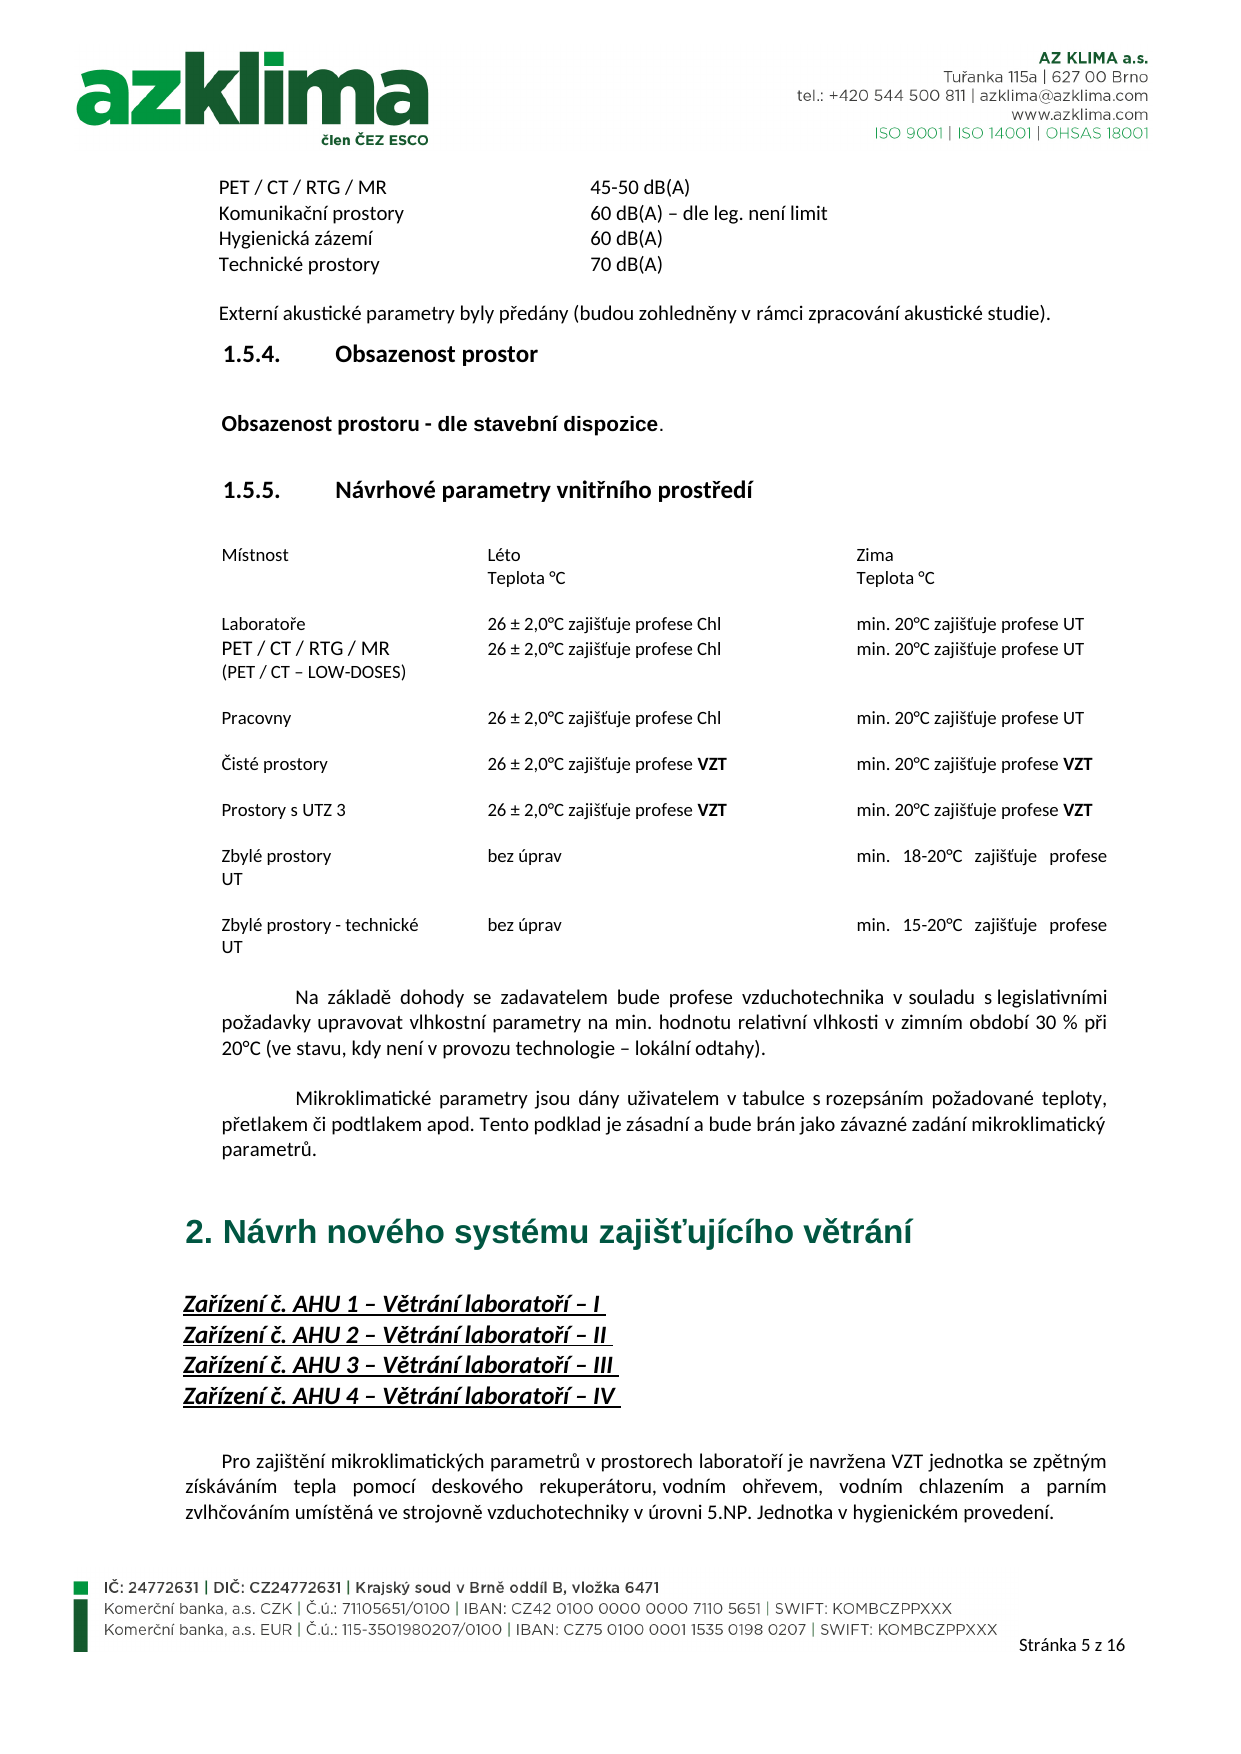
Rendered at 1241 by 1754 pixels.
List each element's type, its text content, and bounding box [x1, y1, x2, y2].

list Laboratoře 26 ± 2,0°C zajišťuje profese Chl min. 20°C zajišťuje profese UT [221, 612, 1107, 635]
text Obsazenost prostor [223, 338, 1107, 369]
text Na základě dohody se zadavatelem bude profese vzduchotechnika v souladu s legislativními požadavky upravovat vlhkostní parametry na min. hodnotu relativní vlhkosti v zimním období 30 % při 20°C (ve stavu, kdy není v provozu technologie – lokální odtahy). [221, 984, 1107, 1060]
list Teplota °C Teplota °C [221, 566, 1107, 589]
text Zařízení č. AHU 2 – Větrání laboratoří – II [148, 1319, 1107, 1349]
text Hygienická zázemí 60 dB(A) [183, 225, 1107, 251]
picture [73, 1567, 1019, 1652]
list Prostory s UTZ 3 26 ± 2,0°C zajišťuje profese VZT min. 20°C zajišťuje profese VZT [221, 798, 1107, 821]
text Návrhové parametry vnitřního prostředí [223, 474, 1107, 505]
list Místnost Léto Zima [221, 543, 1107, 566]
text Návrh nového systému zajišťujícího větrání [185, 1212, 1107, 1251]
text Zařízení č. AHU 3 – Větrání laboratoří – III [148, 1349, 1107, 1380]
list Pracovny 26 ± 2,0°C zajišťuje profese Chl min. 20°C zajišťuje profese UT [221, 706, 1107, 729]
list Obsazenost prostoru - dle stavební dispozice. [221, 409, 1107, 437]
list PET / CT / RTG / MR 26 ± 2,0°C zajišťuje profese Chl min. 20°C zajišťuje profese UT [221, 635, 1107, 661]
text Externí akustické parametry byly předány (budou zohledněny v rámci zpracování akustické studie). [183, 300, 1107, 326]
text Zbylé prostory - technické bez úprav min. 15-20°C zajišťuje profese UT [221, 913, 1107, 958]
text Zařízení č. AHU 1 – Větrání laboratoří – I [148, 1288, 1107, 1319]
text Technické prostory 70 dB(A) [183, 251, 1107, 276]
list (PET / CT – LOW-DOSES) [221, 661, 1107, 683]
list Čisté prostory 26 ± 2,0°C zajišťuje profese VZT min. 20°C zajišťuje profese VZT [221, 752, 1107, 775]
text PET / CT / RTG / MR 45-50 dB(A) [183, 174, 1107, 200]
picture [73, 44, 1154, 151]
text Zařízení č. AHU 4 – Větrání laboratoří – IV [148, 1380, 1107, 1410]
list Zbylé prostory bez úprav min. 18-20°C zajišťuje profese UT [221, 844, 1107, 890]
text Pro zajištění mikroklimatických parametrů v prostorech laboratoří je navržena VZT jednotka se zpětným získáváním tepla pomocí deskového rekuperátoru, vodním ohřevem, vodním chlazením a parním zvlhčováním umístěná ve strojovně vzduchotechniky v úrovni 5.NP. Jednotka v hygienickém provedení. [185, 1448, 1107, 1524]
text Komunikační prostory 60 dB(A) – dle leg. není limit [183, 200, 1107, 225]
text Mikroklimatické parametry jsou dány uživatelem v tabulce s rozepsáním požadované teploty, přetlakem či podtlakem apod. Tento podklad je zásadní a bude brán jako závazné zadání mikroklimatický parametrů. [221, 1086, 1107, 1162]
